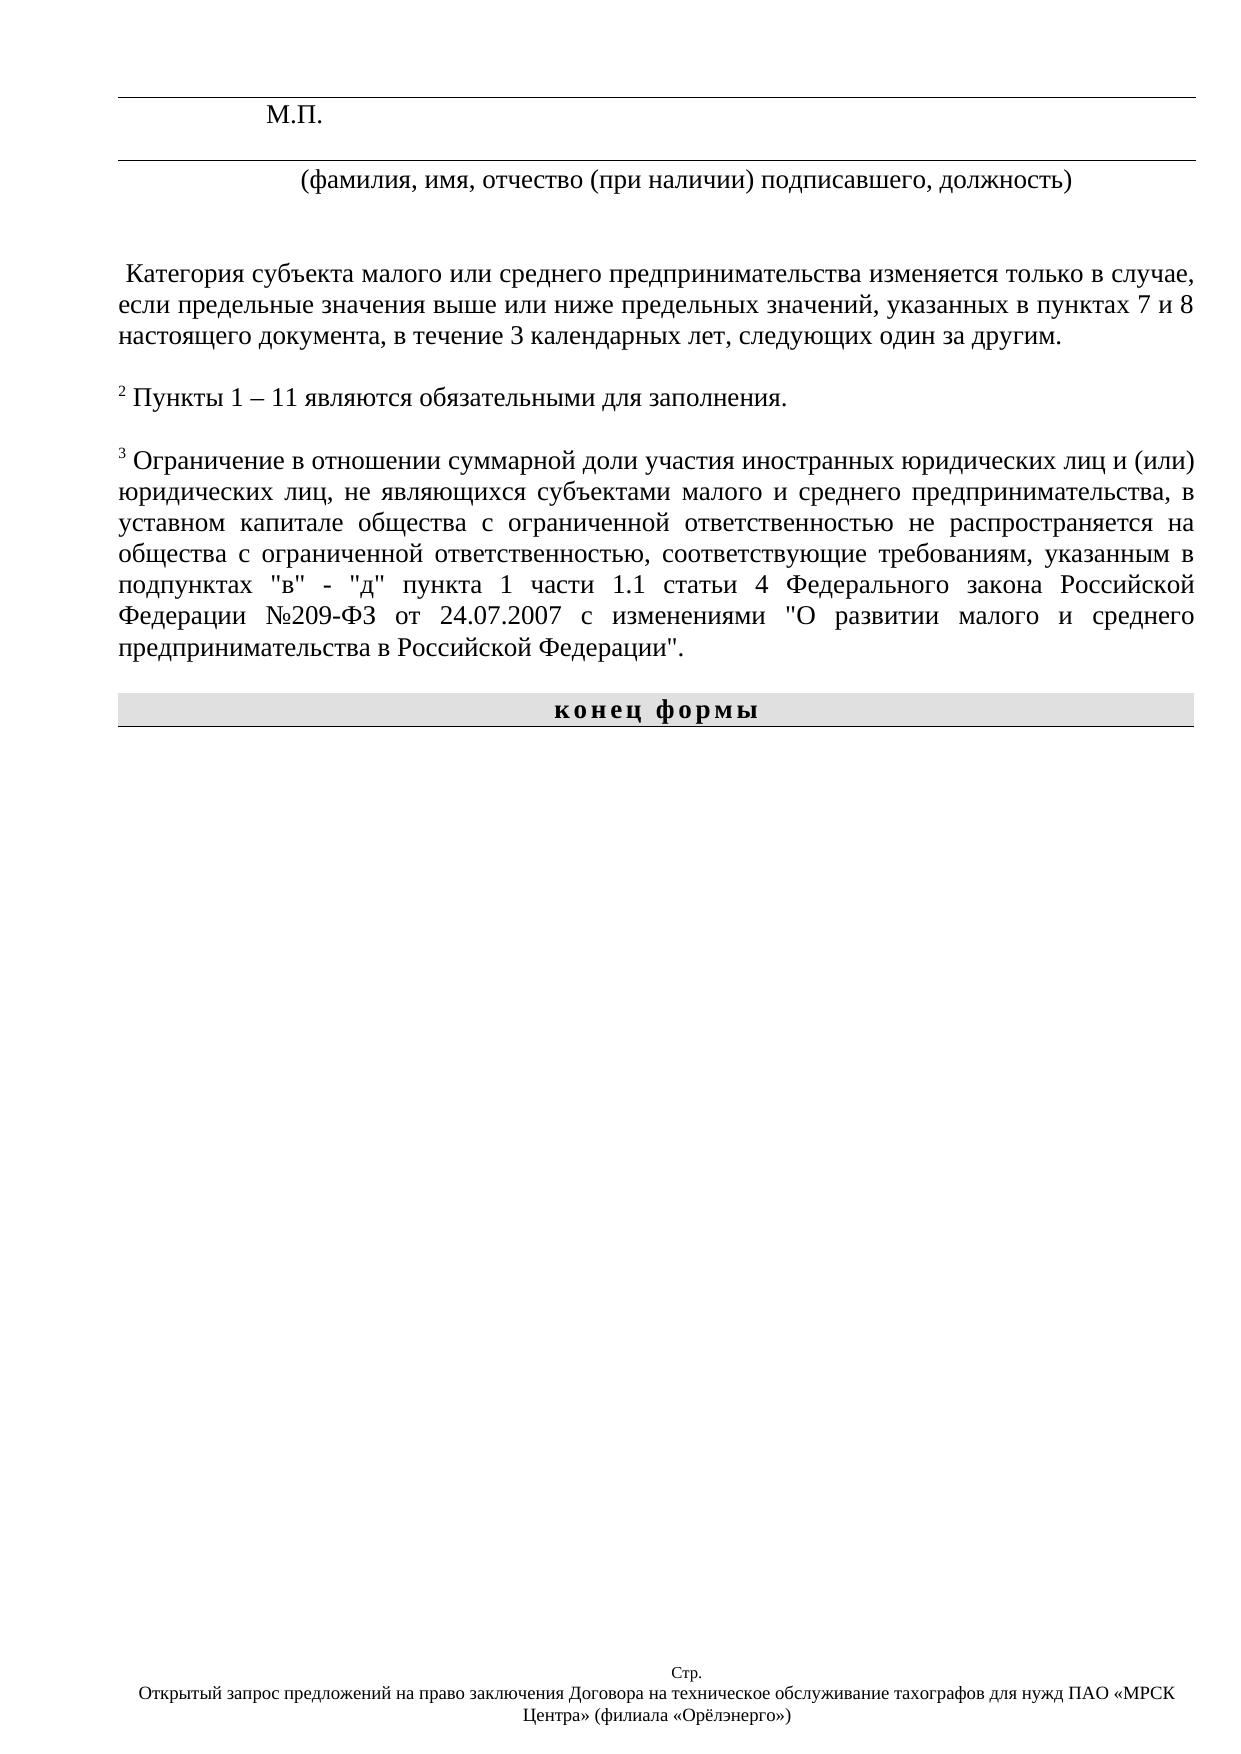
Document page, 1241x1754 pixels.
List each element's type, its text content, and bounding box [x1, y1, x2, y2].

text 2 Пункты 1 – 11 являются обязательными для заполнения. [118, 381, 1196, 413]
text (фамилия, имя, отчество (при наличии) подписавшего, должность) [118, 161, 1196, 194]
text 3 Ограничение в отношении суммарной доли участия иностранных юридических лиц и (или) юридических лиц, не являющихся субъектами малого и среднего предпринимательства, в уставном капитале общества с ограниченной ответственностью не распространяется на общества с ограниченной ответственностью, соответствующие требованиям, указанным в подпунктах "в" - "д" пункта 1 части 1.1 статьи 4 Федерального закона Российской Федерации №209-ФЗ от 24.07.2007 с изменениями "О развитии малого и среднего предпринимательства в Российской Федерации". [118, 444, 1196, 662]
text М.П. [207, 98, 1196, 129]
text конец формы [118, 693, 1194, 726]
text Категория субъекта малого или среднего предпринимательства изменяется только в случае, если предельные значения выше или ниже предельных значений, указанных в пунктах 7 и 8 настоящего документа, в течение 3 календарных лет, следующих один за другим. [118, 257, 1196, 350]
